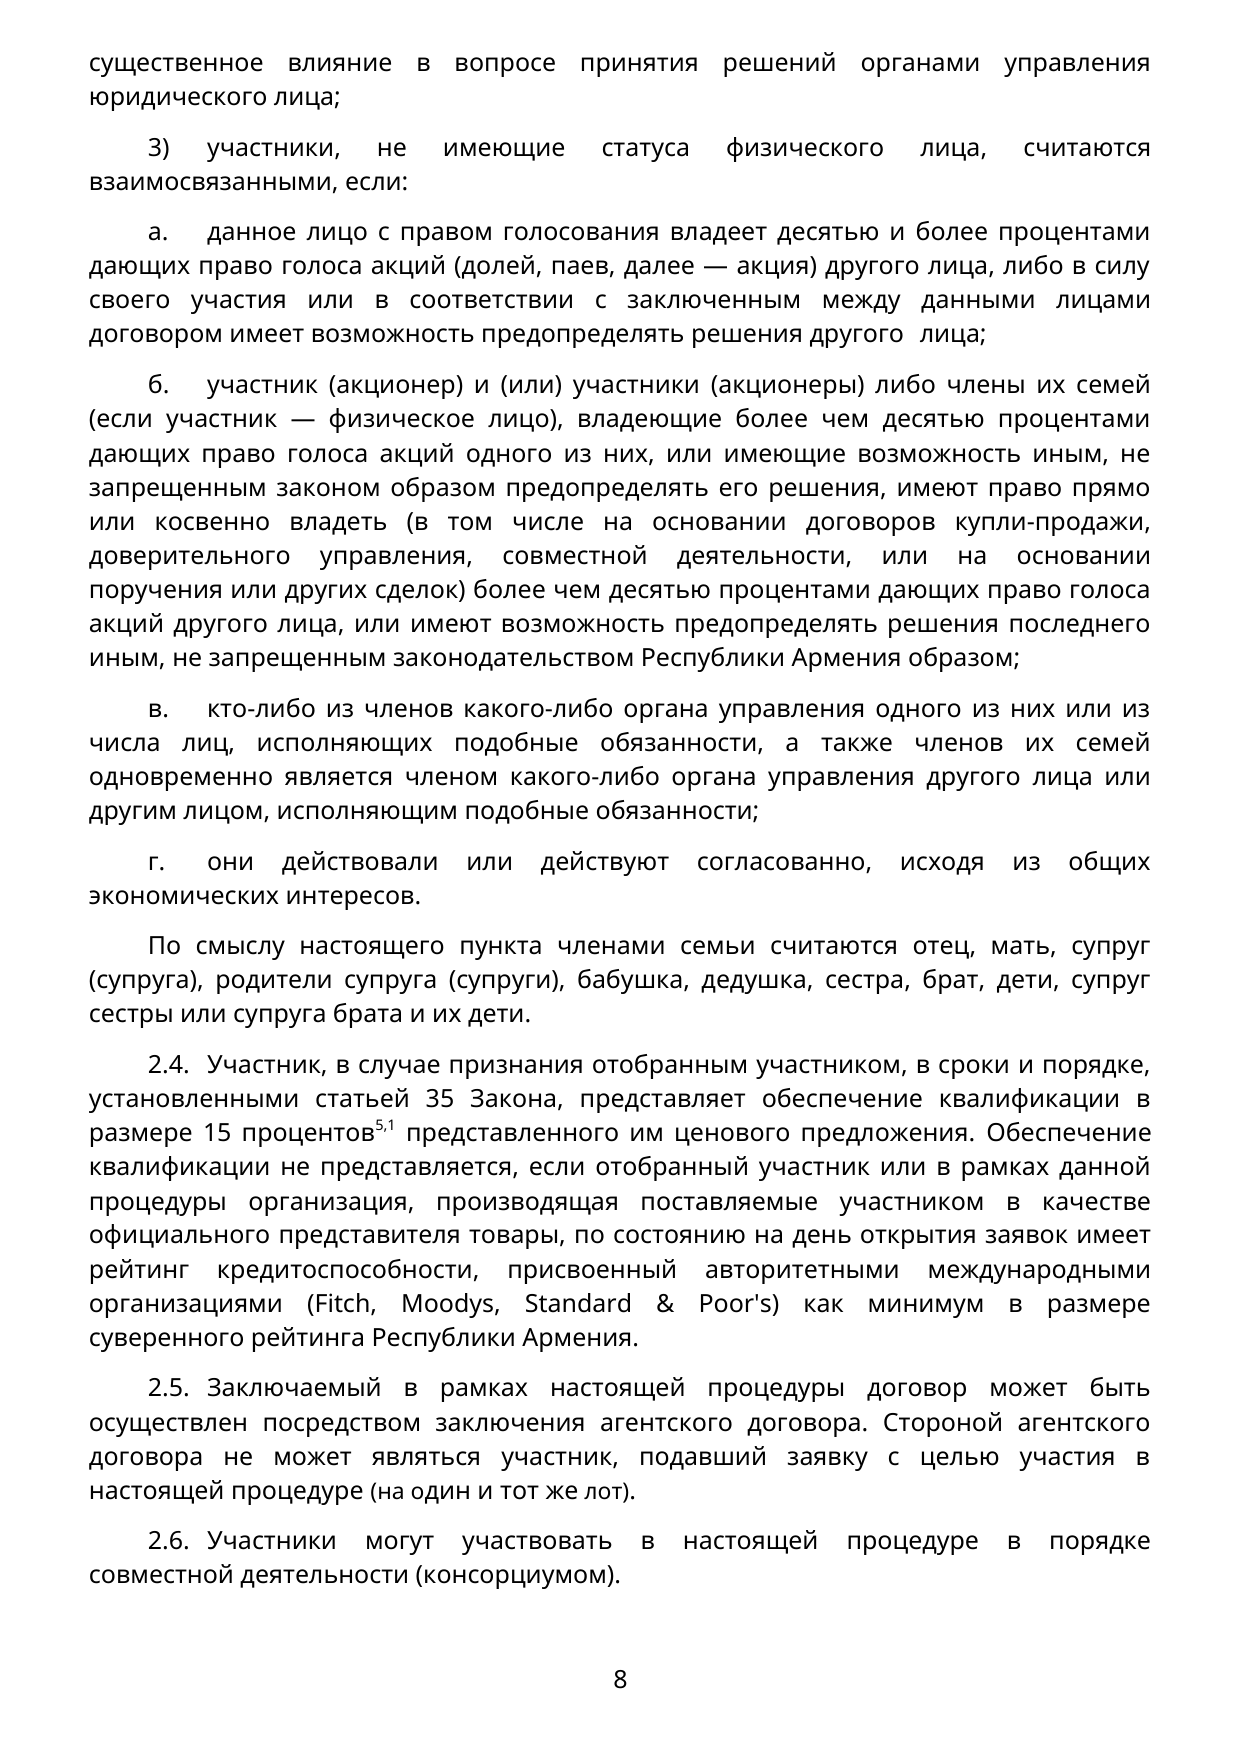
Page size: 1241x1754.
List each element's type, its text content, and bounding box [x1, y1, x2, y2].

text 3) участники, не имеющие статуса физического лица, считаются взаимосвязанными, если: [89, 129, 1152, 197]
text По смыслу настоящего пункта членами семьи считаются отец, мать, супруг (супруга), родители супруга (супруги), бабушка, дедушка, сестра, брат, дети, супруг сестры или супруга брата и их дети. [89, 928, 1152, 1030]
text в. кто-либо из членов какого-либо органа управления одного из них или из числа лиц, исполняющих подобные обязанности, а также членов их семей одновременно является членом какого-либо органа управления другого лица или другим лицом, исполняющим подобные обязанности; [89, 690, 1152, 827]
text 2.6. Участники могут участвовать в настоящей процедуре в порядке совместной деятельности (консорциумом). [89, 1523, 1152, 1591]
text а. данное лицо с правом голосования владеет десятью и более процентами дающих право голоса акций (долей, паев, далее — акция) другого лица, либо в силу своего участия или в соответствии с заключенным между данными лицами договором имеет возможность предопределять решения другого лица; [89, 214, 1152, 350]
text 2.5. Заключаемый в рамках настоящей процедуры договор может быть осуществлен посредством заключения агентского договора. Стороной агентского договора не может являться участник, подавший заявку с целью участия в настоящей процедуре (на один и тот же лот). [89, 1370, 1152, 1506]
text б. участник (акционер) и (или) участники (акционеры) либо члены их семей (если участник — физическое лицо), владеющие более чем десятью процентами дающих право голоса акций одного из них, или имеющие возможность иным, не запрещенным законом образом предопределять его решения, имеют право прямо или косвенно владеть (в том числе на основании договоров купли-продажи, доверительного управления, совместной деятельности, или на основании поручения или других сделок) более чем десятью процентами дающих право голоса акций другого лица, или имеют возможность предопределять решения последнего иным, не запрещенным законодательством Республики Армения образом; [89, 367, 1152, 674]
text г. они действовали или действуют согласованно, исходя из общих экономических интересов. [89, 843, 1152, 911]
text 2.4. Участник, в случае признания отобранным участником, в сроки и порядке, установленными статьей 35 Закона, представляет обеспечение квалификации в размере 15 процентов5,1 представленного им ценового предложения. Обеспечение квалификации не представляется, если отобранный участник или в рамках данной процедуры организация, производящая поставляемые участником в качестве официального представителя товары, по состоянию на день открытия заявок имеет рейтинг кредитоспособности, присвоенный авторитетными международными организациями (Fitch, Moodys, Standard & Poor's) как минимум в размере суверенного рейтинга Республики Армения. [89, 1047, 1152, 1353]
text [89, 44, 1152, 112]
